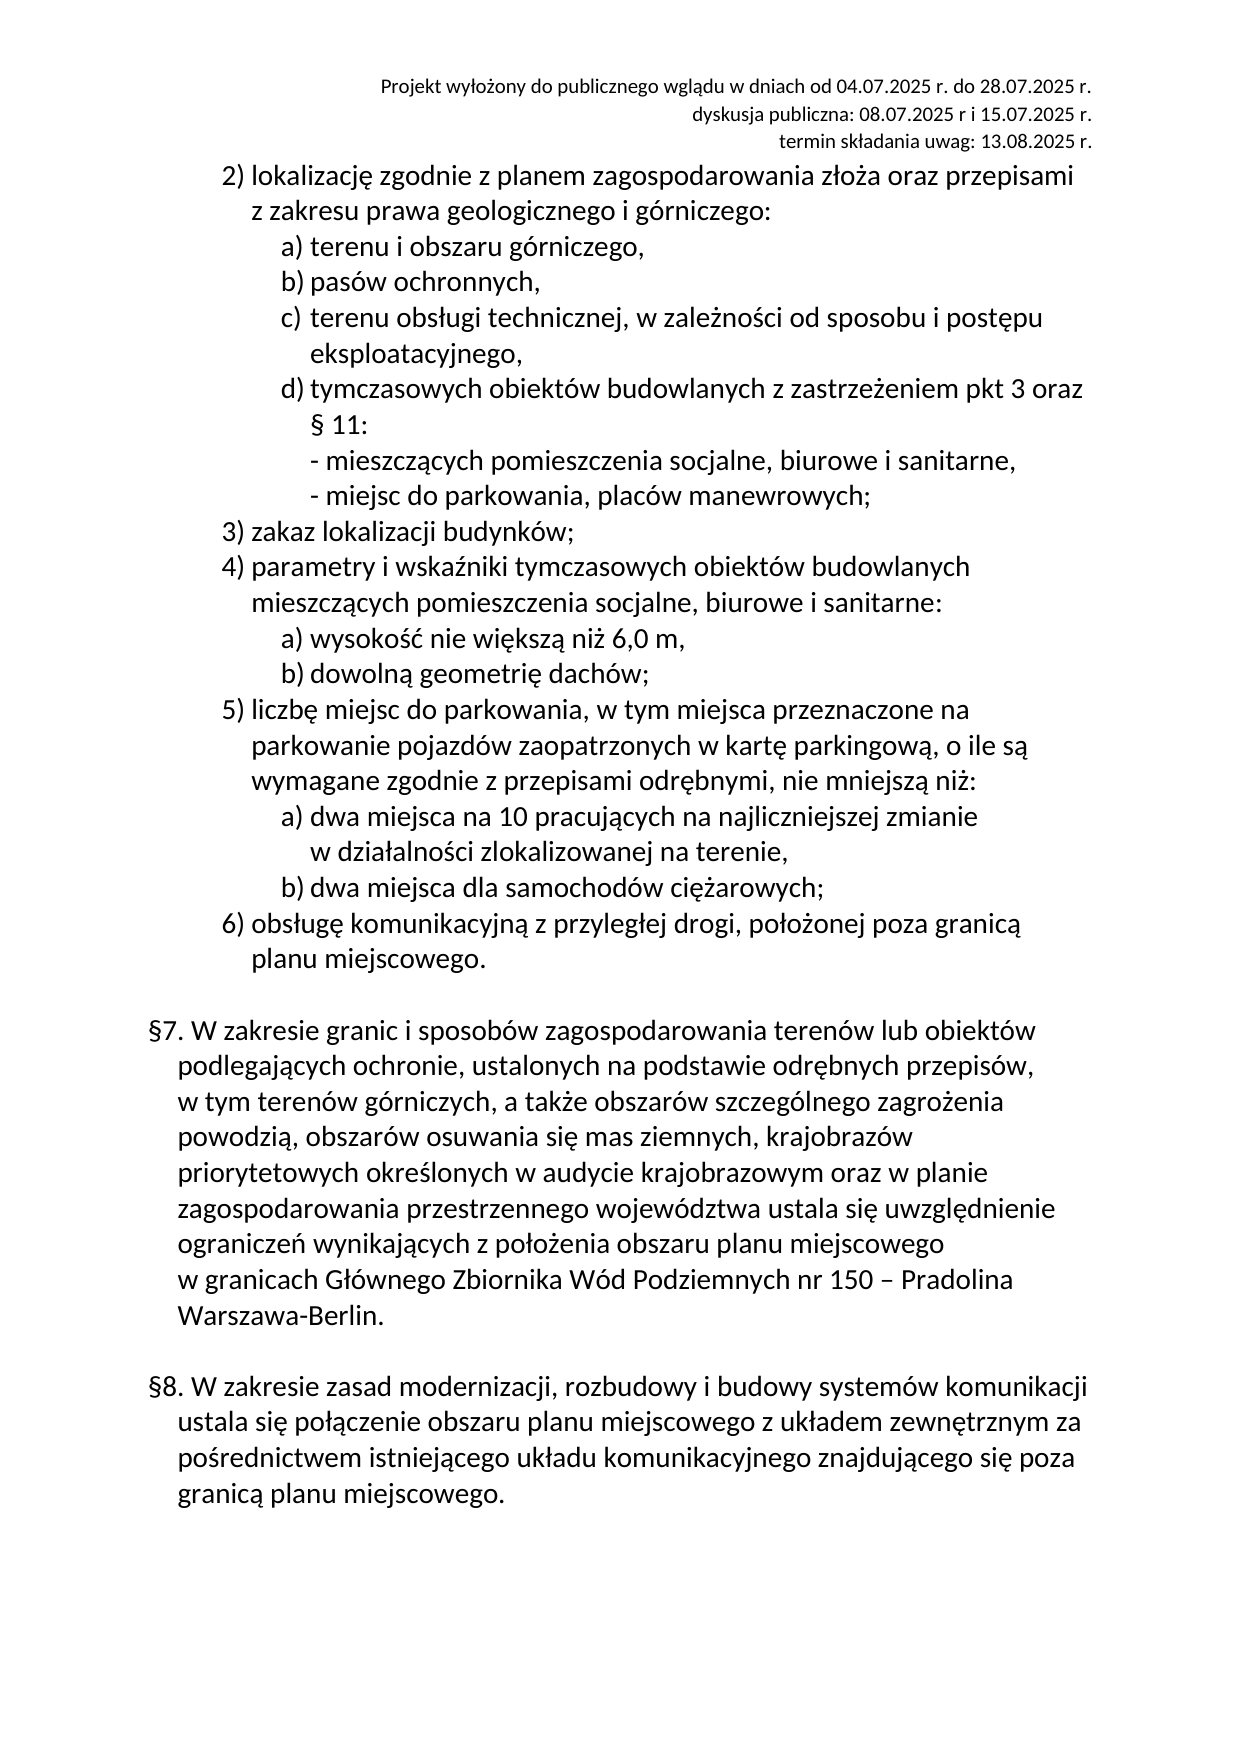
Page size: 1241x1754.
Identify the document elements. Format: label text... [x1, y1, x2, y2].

list pasów ochronnych, [281, 263, 1093, 299]
list dowolną geometrię dachów; [281, 655, 1093, 691]
list W zakresie zasad modernizacji, rozbudowy i budowy systemów komunikacji ustala się połączenie obszaru planu miejscowego z układem zewnętrznym za pośrednictwem istniejącego układu komunikacyjnego znajdującego się poza granicą planu miejscowego. [148, 1368, 1093, 1510]
list terenu i obszaru górniczego, [281, 228, 1093, 263]
list lokalizację zgodnie z planem zagospodarowania złoża oraz przepisami z zakresu prawa geologicznego i górniczego: [221, 157, 1093, 228]
list obsługę komunikacyjną z przyległej drogi, położonej poza granicą planu miejscowego. [221, 905, 1093, 976]
list - miejsc do parkowania, placów manewrowych; [310, 477, 1093, 513]
list wysokość nie większą niż 6,0 m, [281, 620, 1093, 655]
list tymczasowych obiektów budowlanych z zastrzeżeniem pkt 3 oraz § 11: [281, 370, 1093, 442]
list terenu obsługi technicznej, w zależności od sposobu i postępu eksploatacyjnego, [281, 299, 1093, 370]
list liczbę miejsc do parkowania, w tym miejsca przeznaczone na parkowanie pojazdów zaopatrzonych w kartę parkingową, o ile są wymagane zgodnie z przepisami odrębnymi, nie mniejszą niż: [221, 691, 1093, 798]
list - mieszczących pomieszczenia socjalne, biurowe i sanitarne, [310, 442, 1093, 477]
list zakaz lokalizacji budynków; [221, 513, 1093, 548]
list W zakresie granic i sposobów zagospodarowania terenów lub obiektów podlegających ochronie, ustalonych na podstawie odrębnych przepisów, w tym terenów górniczych, a także obszarów szczególnego zagrożenia powodzią, obszarów osuwania się mas ziemnych, krajobrazów priorytetowych określonych w audycie krajobrazowym oraz w planie zagospodarowania przestrzennego województwa ustala się uwzględnienie ograniczeń wynikających z położenia obszaru planu miejscowego w granicach Głównego Zbiornika Wód Podziemnych nr 150 – Pradolina Warszawa-Berlin. [148, 1012, 1093, 1332]
list parametry i wskaźniki tymczasowych obiektów budowlanych mieszczących pomieszczenia socjalne, biurowe i sanitarne: [221, 548, 1093, 620]
list dwa miejsca na 10 pracujących na najliczniejszej zmianie w działalności zlokalizowanej na terenie, [281, 798, 1093, 869]
list dwa miejsca dla samochodów ciężarowych; [281, 869, 1093, 905]
